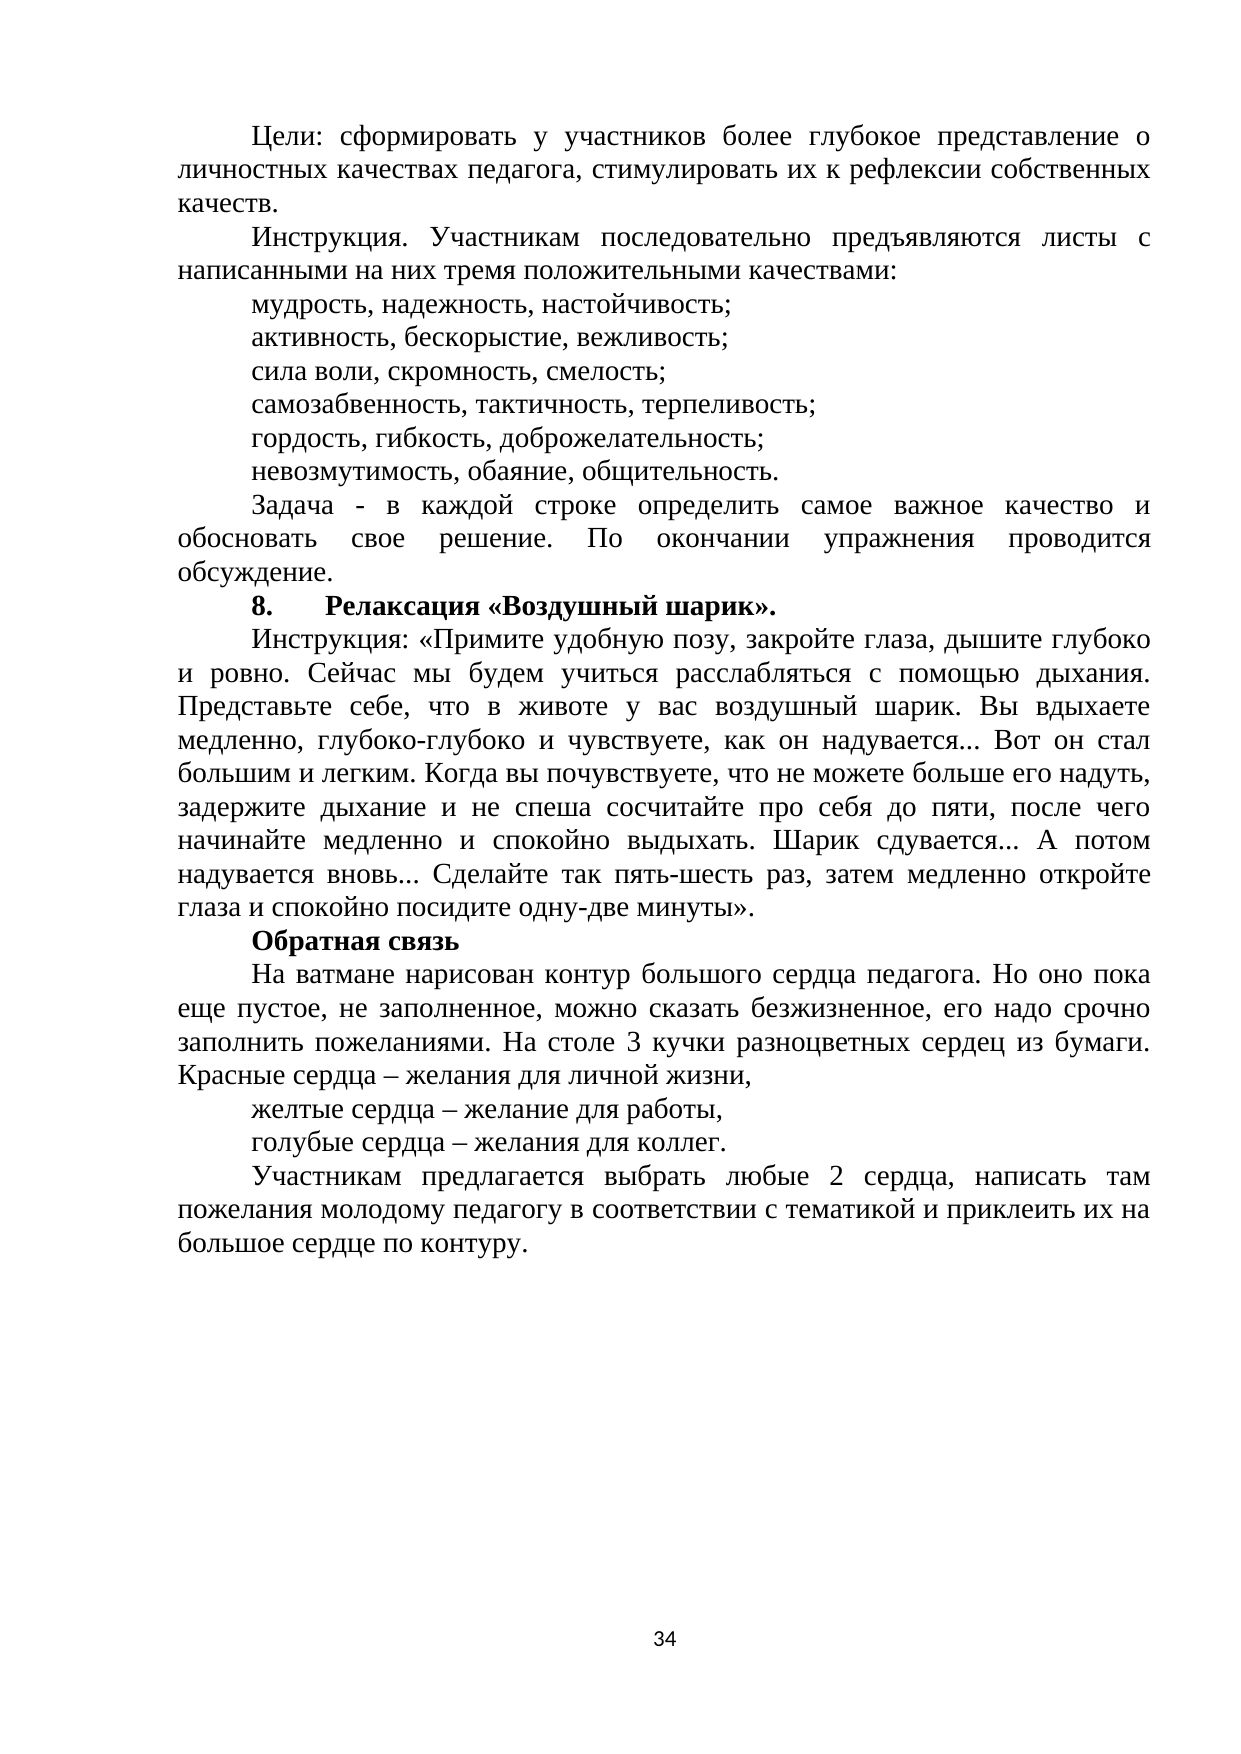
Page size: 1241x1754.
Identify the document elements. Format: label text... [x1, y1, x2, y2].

text Инструкция: «Примите удобную позу, закройте глаза, дышите глубоко и ровно. Сейчас мы будем учиться расслабляться с помощью дыхания. Представьте себе, что в животе у вас воздушный шарик. Вы вдыхаете медленно, глубоко-глубоко и чувствуете, как он надувается... Вот он стал большим и легким. Когда вы почувствуете, что не можете больше его надуть, задержите дыхание и не спеша сосчитайте про себя до пяти, после чего начинайте медленно и спокойно выдыхать. Шарик сдувается... А потом надувается вновь... Сделайте так пять-шесть раз, затем медленно откройте глаза и спокойно посидите одну-две минуты». [177, 621, 1152, 923]
text невозмутимость, обаяние, общительность. [177, 453, 1152, 487]
text Задача - в каждой строке определить самое важное качество и обосновать свое решение. По окончании упражнения проводится обсуждение. [177, 487, 1152, 588]
text мудрость, надежность, настойчивость; [177, 286, 1152, 319]
text голубые сердца – желания для коллег. [177, 1124, 1152, 1158]
text Цели: сформировать у участников более глубокое представление о личностных качествах педагога, стимулировать их к рефлексии собственных качеств. [177, 118, 1152, 219]
text желтые сердца – желание для работы, [177, 1091, 1152, 1124]
text Инструкция. Участникам последовательно предъявляются листы с написанными на них тремя положительными качествами: [177, 219, 1152, 286]
text самозабвенность, тактичность, терпеливость; [177, 386, 1152, 420]
list Релаксация «Воздушный шарик». [177, 588, 1152, 621]
text Обратная связь [177, 923, 1152, 957]
text Участникам предлагается выбрать любые 2 сердца, написать там пожелания молодому педагогу в соответствии с тематикой и приклеить их на большое сердце по контуру. [177, 1158, 1152, 1258]
text гордость, гибкость, доброжелательность; [177, 420, 1152, 453]
text сила воли, скромность, смелость; [177, 353, 1152, 386]
text На ватмане нарисован контур большого сердца педагога. Но оно пока еще пустое, не заполненное, можно сказать безжизненное, его надо срочно заполнить пожеланиями. На столе 3 кучки разноцветных сердец из бумаги. Красные сердца – желания для личной жизни, [177, 957, 1152, 1091]
text активность, бескорыстие, вежливость; [177, 319, 1152, 353]
